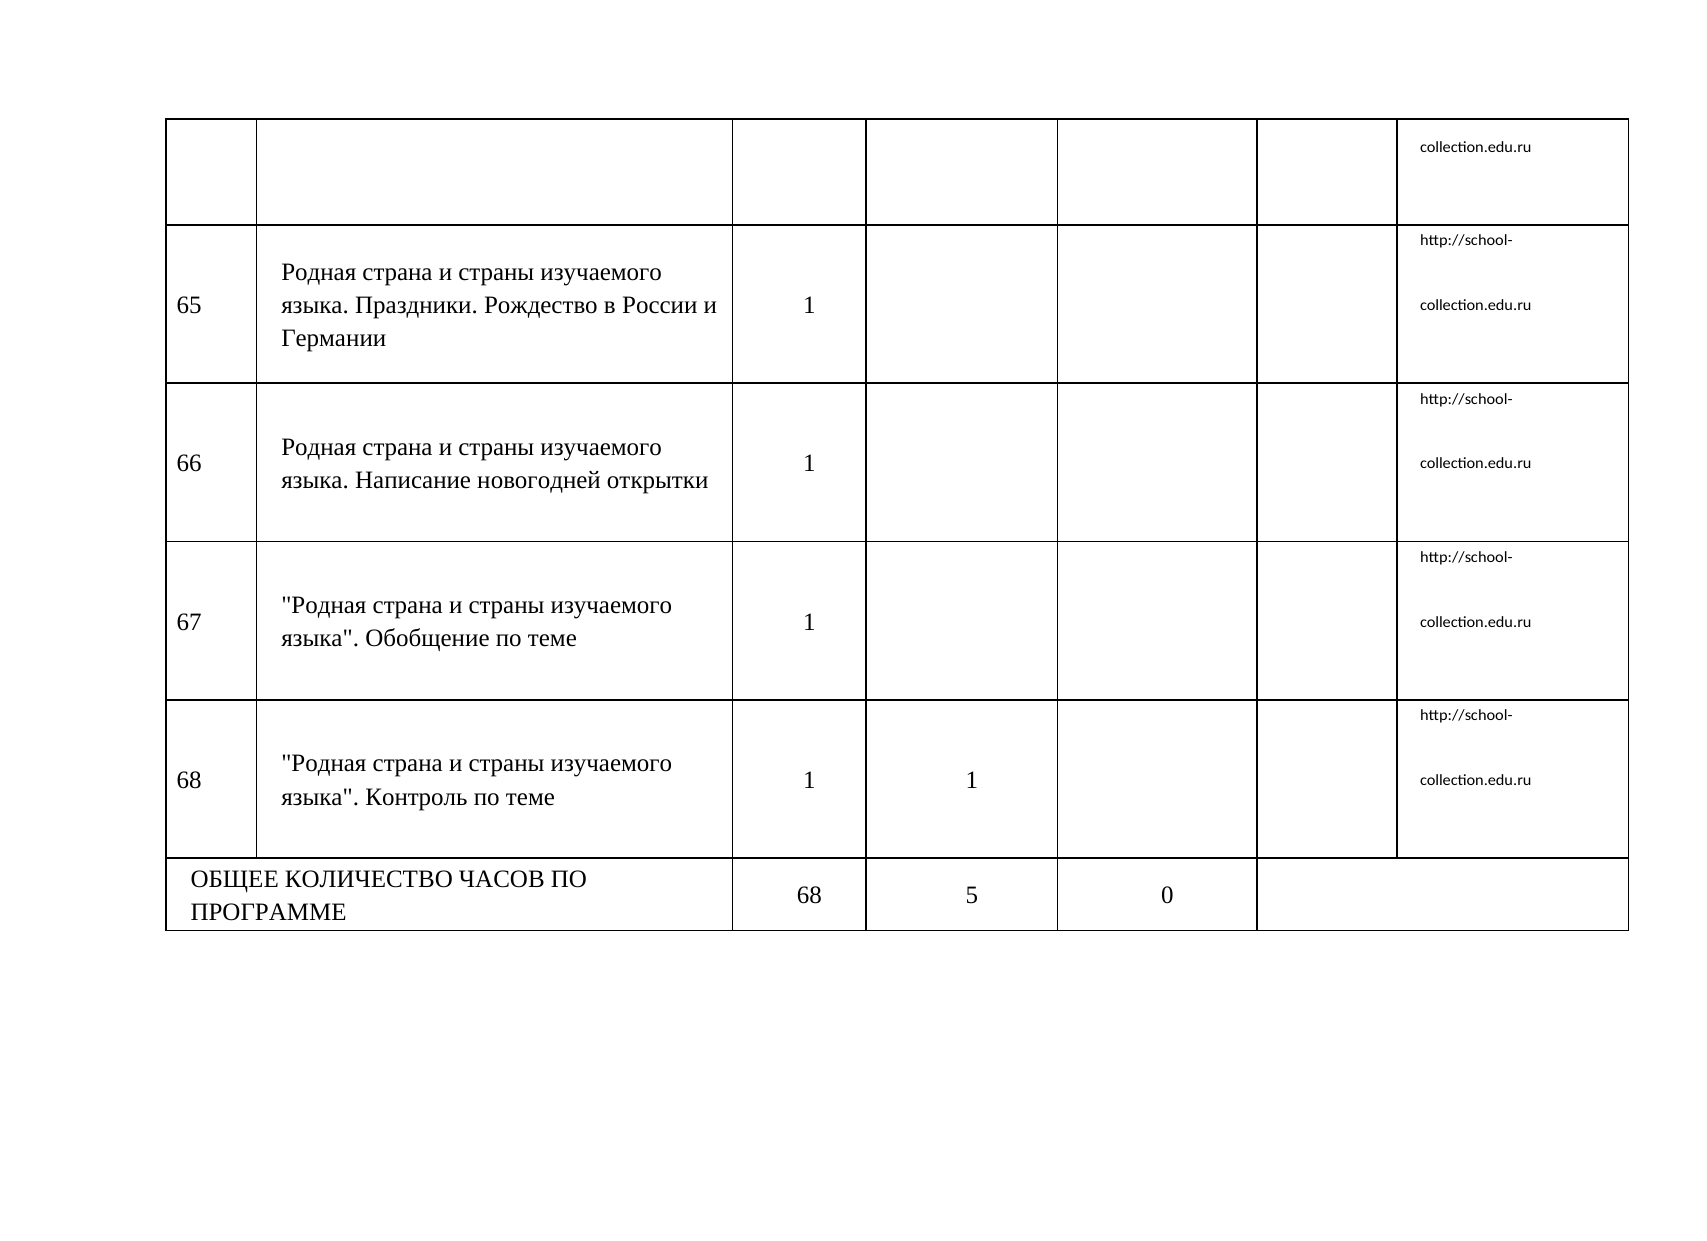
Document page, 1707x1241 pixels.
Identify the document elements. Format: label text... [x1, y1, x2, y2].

table_cell 5 [867, 859, 1057, 929]
table_cell 66 [167, 384, 256, 541]
table_cell [867, 542, 1057, 699]
table_cell 1 [733, 701, 865, 857]
table_cell [1058, 226, 1256, 382]
table_cell "Родная страна и страны изучаемого языка". Обобщение по теме [257, 542, 732, 699]
table_cell [867, 120, 1057, 224]
table_cell [1258, 859, 1628, 929]
table_cell [1058, 384, 1256, 541]
table_cell 1 [733, 542, 865, 699]
table_cell [1058, 701, 1256, 857]
table_cell [1258, 226, 1396, 382]
table_cell ОБЩЕЕ КОЛИЧЕСТВО ЧАСОВ ПО ПРОГРАММЕ [167, 859, 732, 929]
table_cell 68 [167, 701, 256, 857]
table_cell [1258, 384, 1396, 541]
table_cell 65 [167, 226, 256, 382]
table_cell 67 [167, 542, 256, 699]
table_cell [1058, 542, 1256, 699]
table_cell [1258, 701, 1396, 857]
table_cell [1058, 120, 1256, 224]
table_cell 1 [733, 384, 865, 541]
table_cell [1258, 120, 1396, 224]
table_cell 64 [167, 120, 256, 224]
table_cell http://school- collection.edu.ru [1398, 542, 1628, 699]
table_cell Родная страна и страны изучаемого языка. Написание новогодней открытки [257, 384, 732, 541]
table_cell http://school- collection.edu.ru [1398, 384, 1628, 541]
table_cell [257, 120, 732, 224]
table_cell "Родная страна и страны изучаемого языка". Контроль по теме [257, 701, 732, 857]
table_cell 0 [1058, 859, 1256, 929]
table_cell [1258, 542, 1396, 699]
table_cell 68 [733, 859, 865, 929]
table_cell [867, 384, 1057, 541]
table_cell 1 [733, 120, 865, 224]
table_cell Родная страна и страны изучаемого языка. Праздники. Рождество в России и Германии [257, 226, 732, 382]
table_cell 1 [733, 226, 865, 382]
table_cell http://school- collection.edu.ru [1398, 226, 1628, 382]
table_cell http://school- collection.edu.ru [1398, 701, 1628, 857]
table_cell 1 [867, 701, 1057, 857]
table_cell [1398, 120, 1628, 224]
table_cell [867, 226, 1057, 382]
